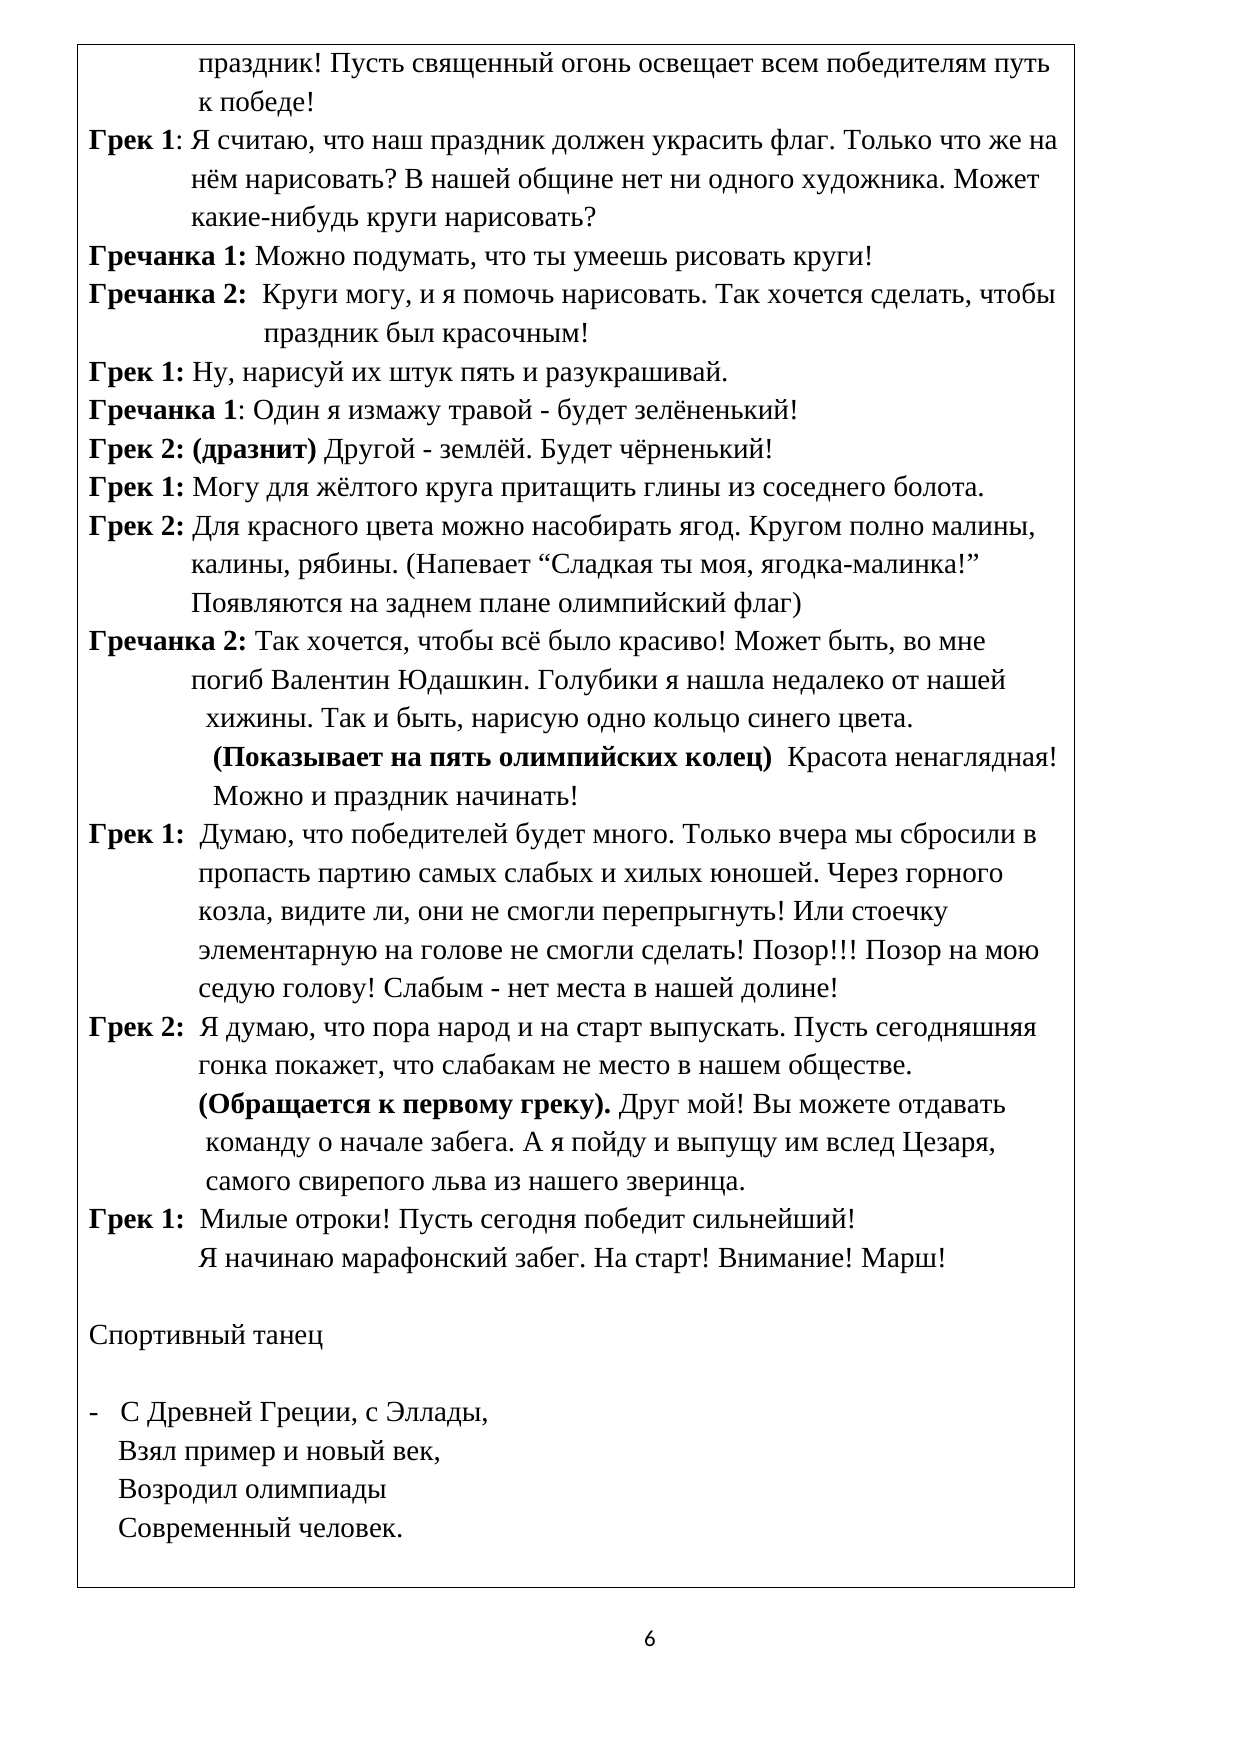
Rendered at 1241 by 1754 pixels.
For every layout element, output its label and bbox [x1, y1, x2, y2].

table_header [78, 45, 1074, 1587]
